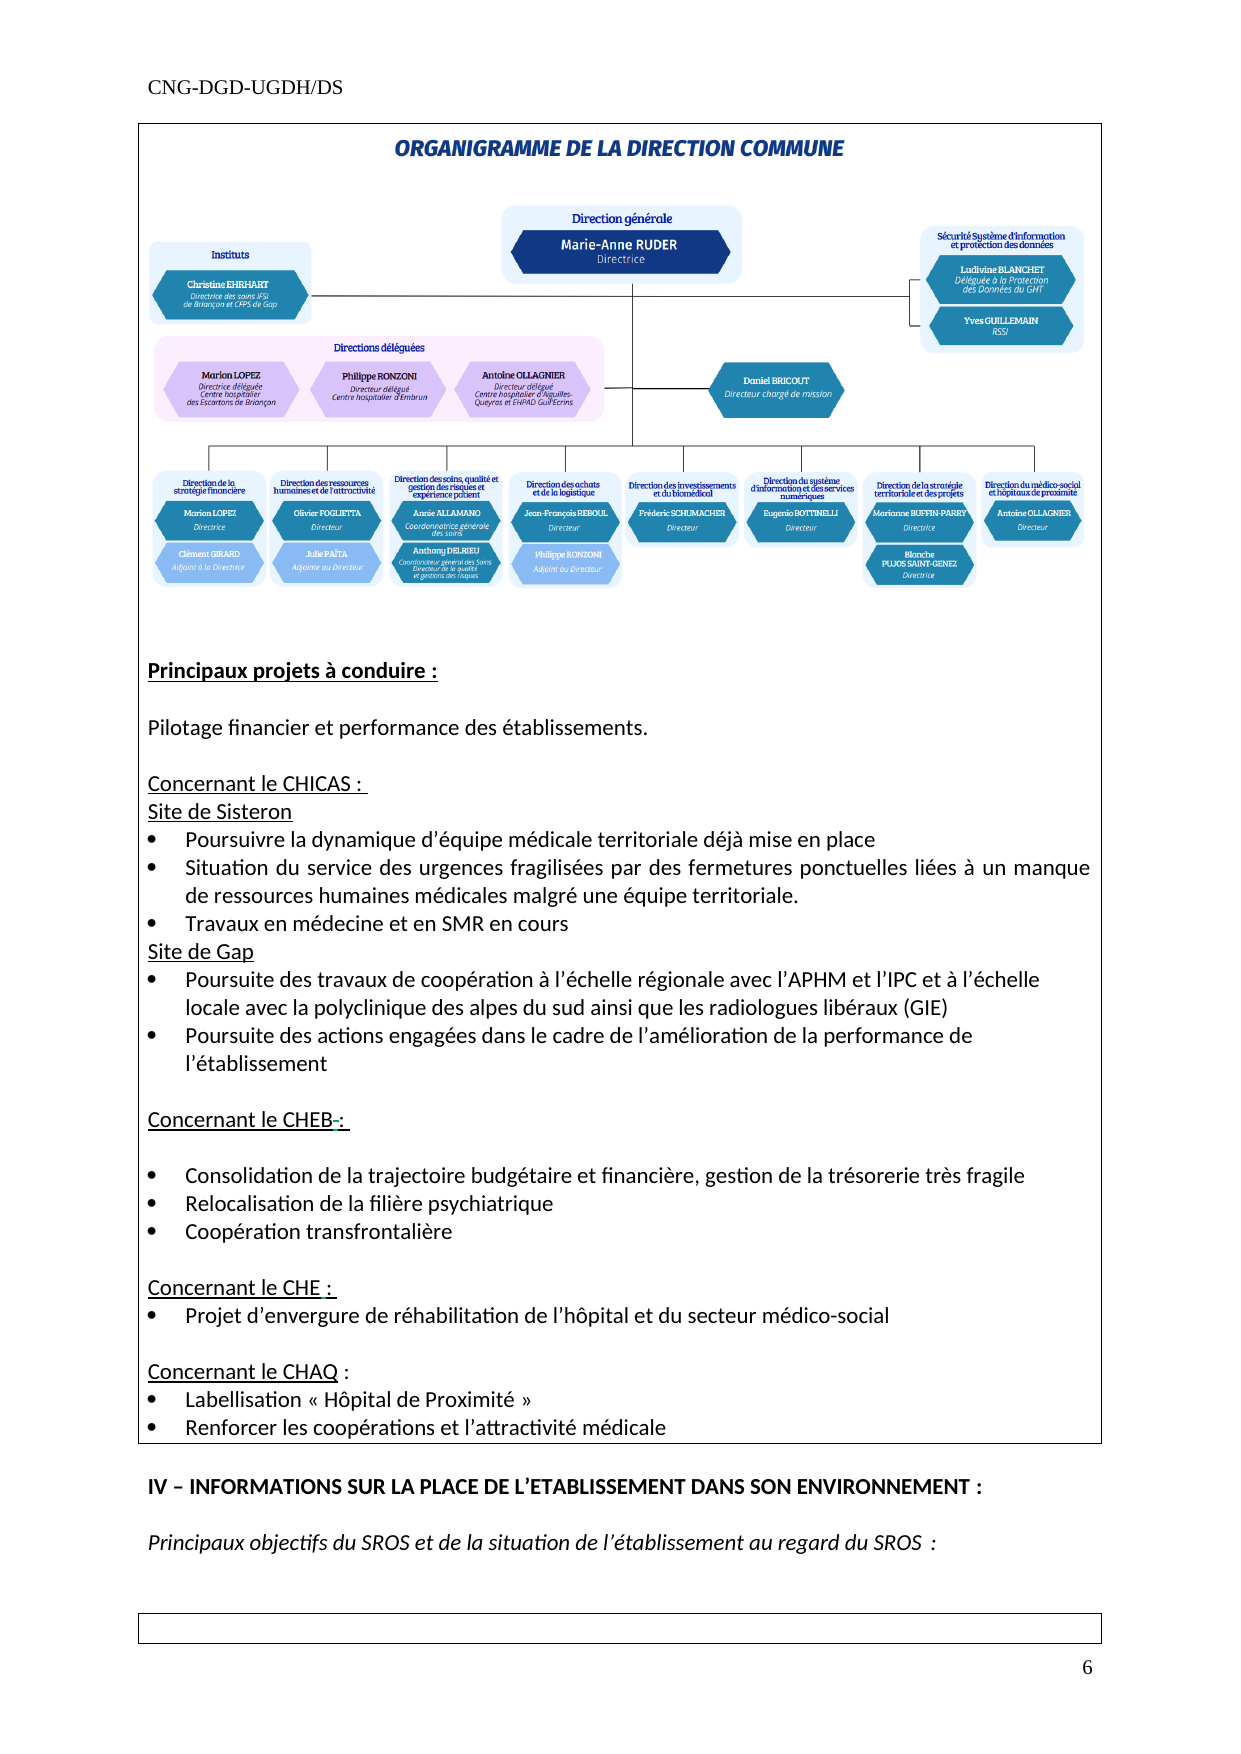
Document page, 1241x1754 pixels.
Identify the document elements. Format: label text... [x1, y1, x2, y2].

list Labellisation « Hôpital de Proximité » [148, 1385, 1092, 1410]
picture [147, 126, 1093, 601]
text Concernant le CHEB : [148, 1105, 1092, 1133]
list Renforcer les coopérations et l’attractivité médicale [139, 1410, 1101, 1443]
text Site de Gap [148, 937, 1092, 965]
list Poursuite des actions engagées dans le cadre de l’amélioration de la performance de l’établissement [148, 1021, 1092, 1077]
text Site de Sisteron [148, 797, 1092, 825]
text Pilotage financier et performance des établissements. [148, 713, 1092, 741]
list Coopération transfrontalière [148, 1217, 1092, 1245]
list Situation du service des urgences fragilisées par des fermetures ponctuelles liées à un manque de ressources humaines médicales malgré une équipe territoriale. [148, 853, 1092, 909]
text Concernant le CHE : [148, 1273, 1092, 1301]
list Travaux en médecine et en SMR en cours [148, 909, 1092, 937]
list Poursuite des travaux de coopération à l’échelle régionale avec l’APHM et l’IPC et à l’échelle locale avec la polyclinique des alpes du sud ainsi que les radiologues libéraux (GIE) [148, 965, 1092, 1021]
text Principaux objectifs du SROS et de la situation de l’établissement au regard du SROS : [148, 1528, 1092, 1556]
list Consolidation de la trajectoire budgétaire et financière, gestion de la trésorerie très fragile [148, 1161, 1092, 1189]
list Poursuivre la dynamique d’équipe médicale territoriale déjà mise en place [148, 825, 1092, 853]
text Concernant le CHICAS : [148, 769, 1092, 797]
list Relocalisation de la filière psychiatrique [148, 1189, 1092, 1217]
list Projet d’envergure de réhabilitation de l’hôpital et du secteur médico-social [148, 1301, 1092, 1329]
text Concernant le CHAQ : [148, 1357, 1092, 1385]
text Principaux projets à conduire : [148, 657, 1092, 685]
subtitle IV – INFORMATIONS SUR LA PLACE DE L’ETABLISSEMENT DANS SON ENVIRONNEMENT : [148, 1472, 1092, 1500]
